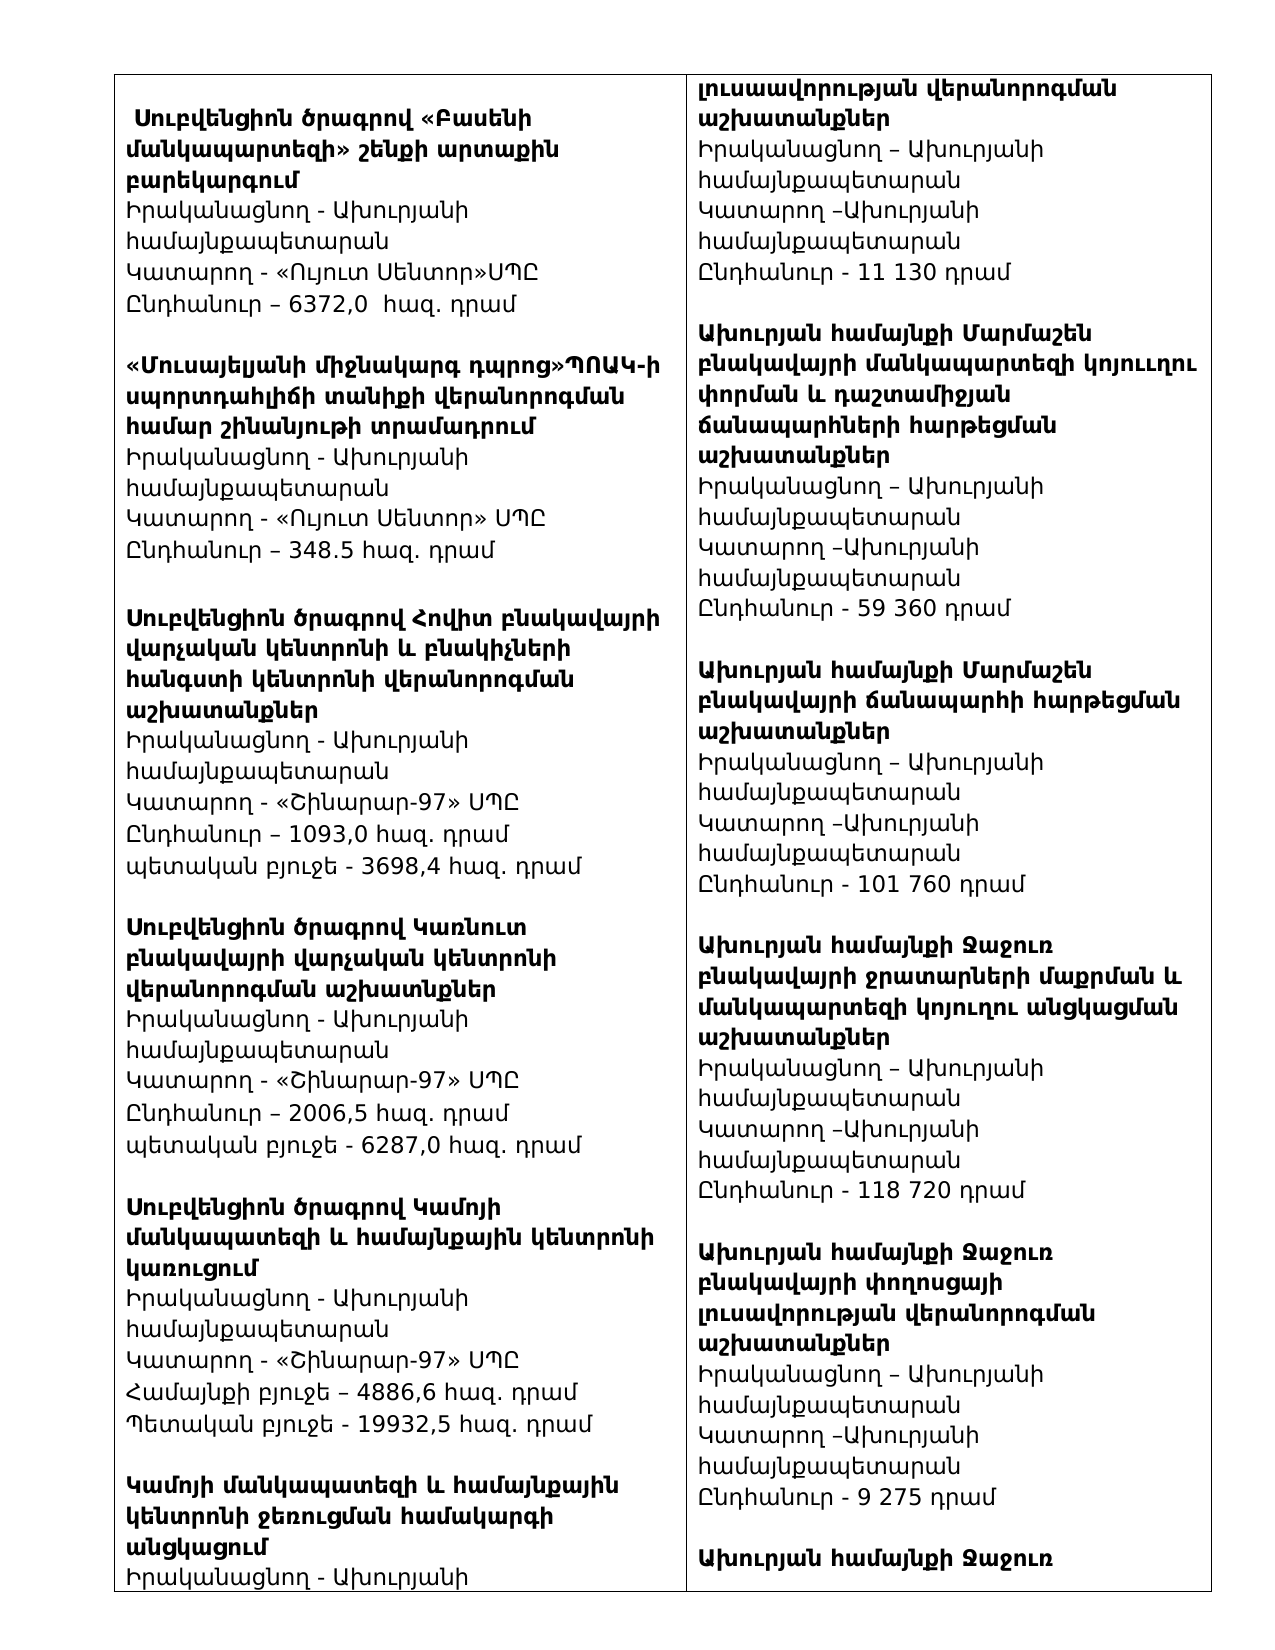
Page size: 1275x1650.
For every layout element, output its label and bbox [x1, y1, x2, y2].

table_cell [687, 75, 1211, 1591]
table_cell [115, 75, 686, 1591]
